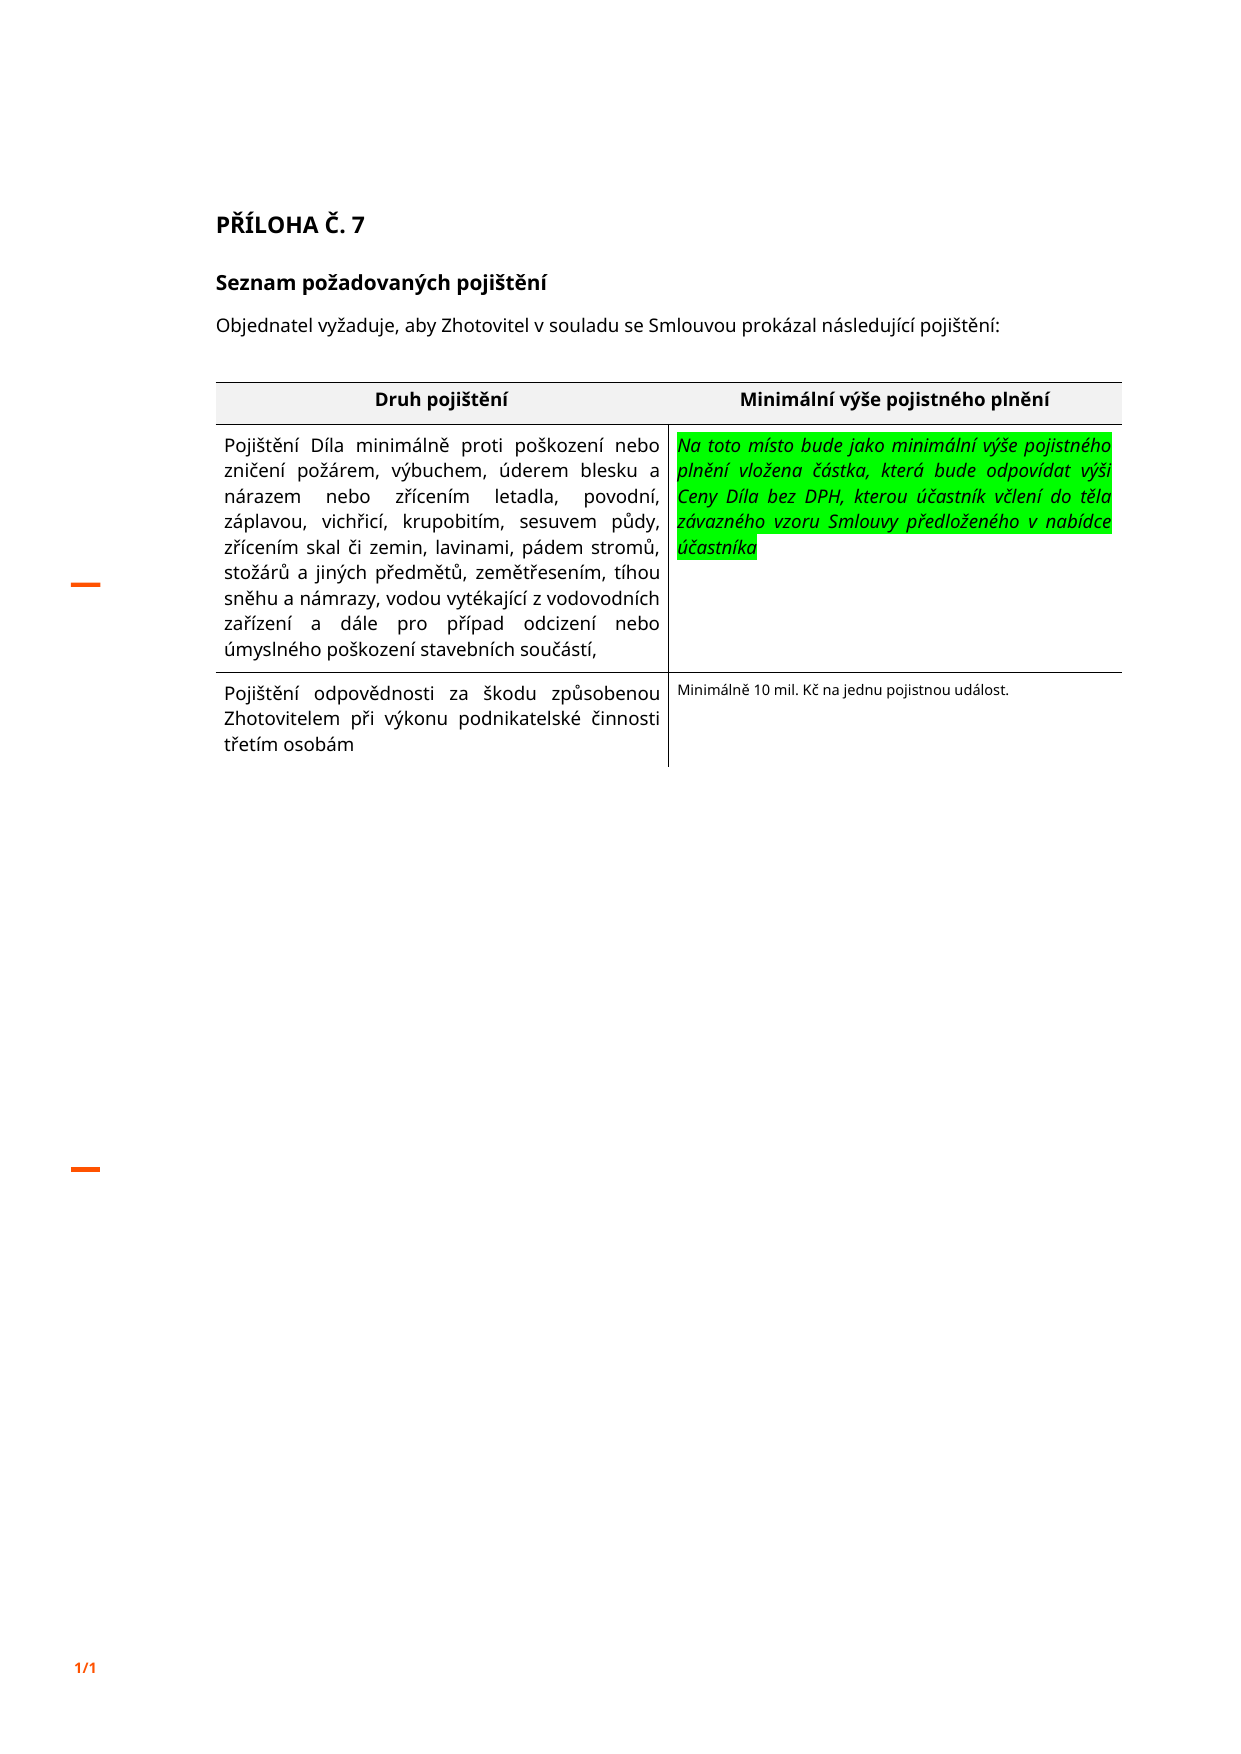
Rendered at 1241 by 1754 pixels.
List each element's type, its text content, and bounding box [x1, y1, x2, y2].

text Příloha č. 7 [216, 209, 1122, 240]
table_header Druh pojištění [216, 383, 669, 424]
table_header Minimální výše pojistného plnění [669, 383, 1122, 424]
table_cell Minimálně 10 mil. Kč na jednu pojistnou událost. [669, 673, 1122, 767]
text Seznam požadovaných pojištění [216, 268, 1122, 297]
text Objednatel vyžaduje, aby Zhotovitel v souladu se Smlouvou prokázal následující pojištění: [216, 312, 1122, 337]
table_cell Na toto místo bude jako minimální výše pojistného plnění vložena částka, která bude odpovídat výši Ceny Díla bez DPH, kterou účastník včlení do těla závazného vzoru Smlouvy předloženého v nabídce účastníka [669, 425, 1122, 672]
table_cell Pojištění odpovědnosti za škodu způsobenou Zhotovitelem při výkonu podnikatelské činnosti třetím osobám [216, 673, 668, 767]
table_cell Pojištění Díla minimálně proti poškození nebo zničení požárem, výbuchem, úderem blesku a nárazem nebo zřícením letadla, povodní, záplavou, vichřicí, krupobitím, sesuvem půdy, zřícením skal či zemin, lavinami, pádem stromů, stožárů a jiných předmětů, zemětřesením, tíhou sněhu a námrazy, vodou vytékající z vodovodních zařízení a dále pro případ odcizení nebo úmyslného poškození stavebních součástí, [216, 425, 668, 672]
